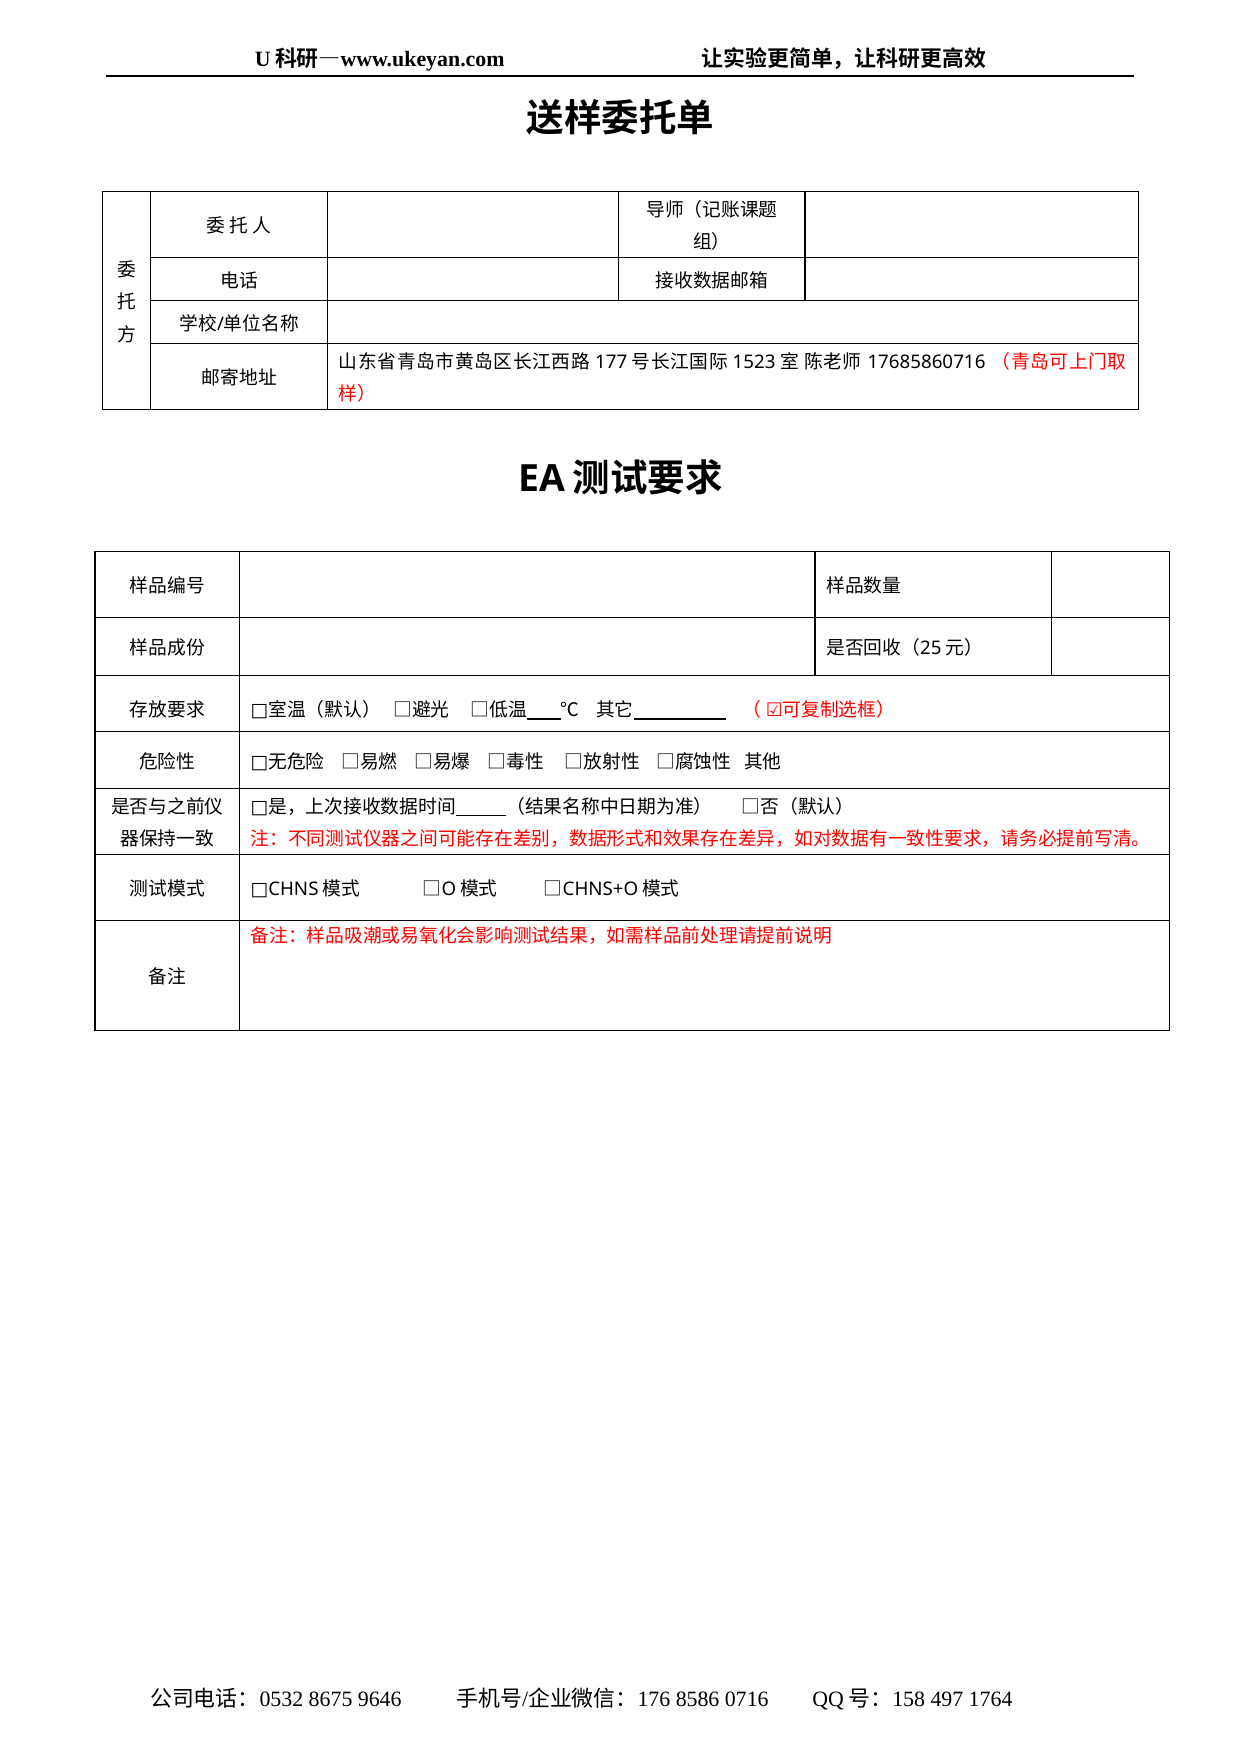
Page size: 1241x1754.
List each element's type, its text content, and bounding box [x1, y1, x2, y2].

table_header [328, 192, 618, 257]
table_cell 危险性 [96, 732, 239, 788]
table_header 委托方 [103, 192, 150, 409]
table_cell □无危险 □易燃 □易爆 □毒性 □放射性 □腐蚀性 其他 [240, 732, 1169, 788]
table_cell □CHNS模式 □O模式 □CHNS+O模式 [240, 855, 1169, 920]
table_cell 是否回收（25元） [816, 618, 1051, 675]
table_cell 样品成份 [96, 618, 239, 675]
table_cell 备注 [96, 921, 239, 1030]
table_cell □是，上次接收数据时间 （结果名称中日期为准） □否（默认） 注：不同测试仪器之间可能存在差别，数据形式和效果存在差异，如对数据有一致性要求，请务必提前写清。 [240, 789, 1169, 854]
table_cell 存放要求 [96, 676, 239, 731]
table_cell 邮寄地址 [151, 344, 327, 409]
table_header 委 托 人 [151, 192, 327, 257]
table_cell 接收数据邮箱 [619, 258, 804, 300]
table_cell 备注：样品吸潮或易氧化会影响测试结果，如需样品前处理请提前说明 [240, 921, 1169, 1030]
text EA测试要求 [106, 442, 1134, 507]
table_header 样品数量 [816, 552, 1051, 617]
table_header [1052, 552, 1169, 617]
table_header [240, 552, 814, 617]
table_cell [1052, 618, 1169, 675]
table_header 导师（记账课题组） [619, 192, 804, 257]
table_cell 电话 [151, 258, 327, 300]
table_cell □室温（默认） □避光 □低温 ℃ 其它 （ ☑可复制选框） [240, 676, 1169, 731]
table_cell 学校/单位名称 [151, 301, 327, 343]
table_header 样品编号 [96, 552, 239, 617]
table_cell [328, 301, 1138, 343]
table_cell [240, 618, 814, 675]
table_cell 是否与之前仪器保持一致 [96, 789, 239, 854]
text 送样委托单 [106, 82, 1134, 147]
table_cell 测试模式 [96, 855, 239, 920]
table_cell [328, 258, 618, 300]
table_cell 山东省青岛市黄岛区长江西路177号长江国际1523室 陈老师 17685860716 （青岛可上门取样） [328, 344, 1138, 409]
table_cell [806, 258, 1138, 300]
table_header [806, 192, 1138, 257]
